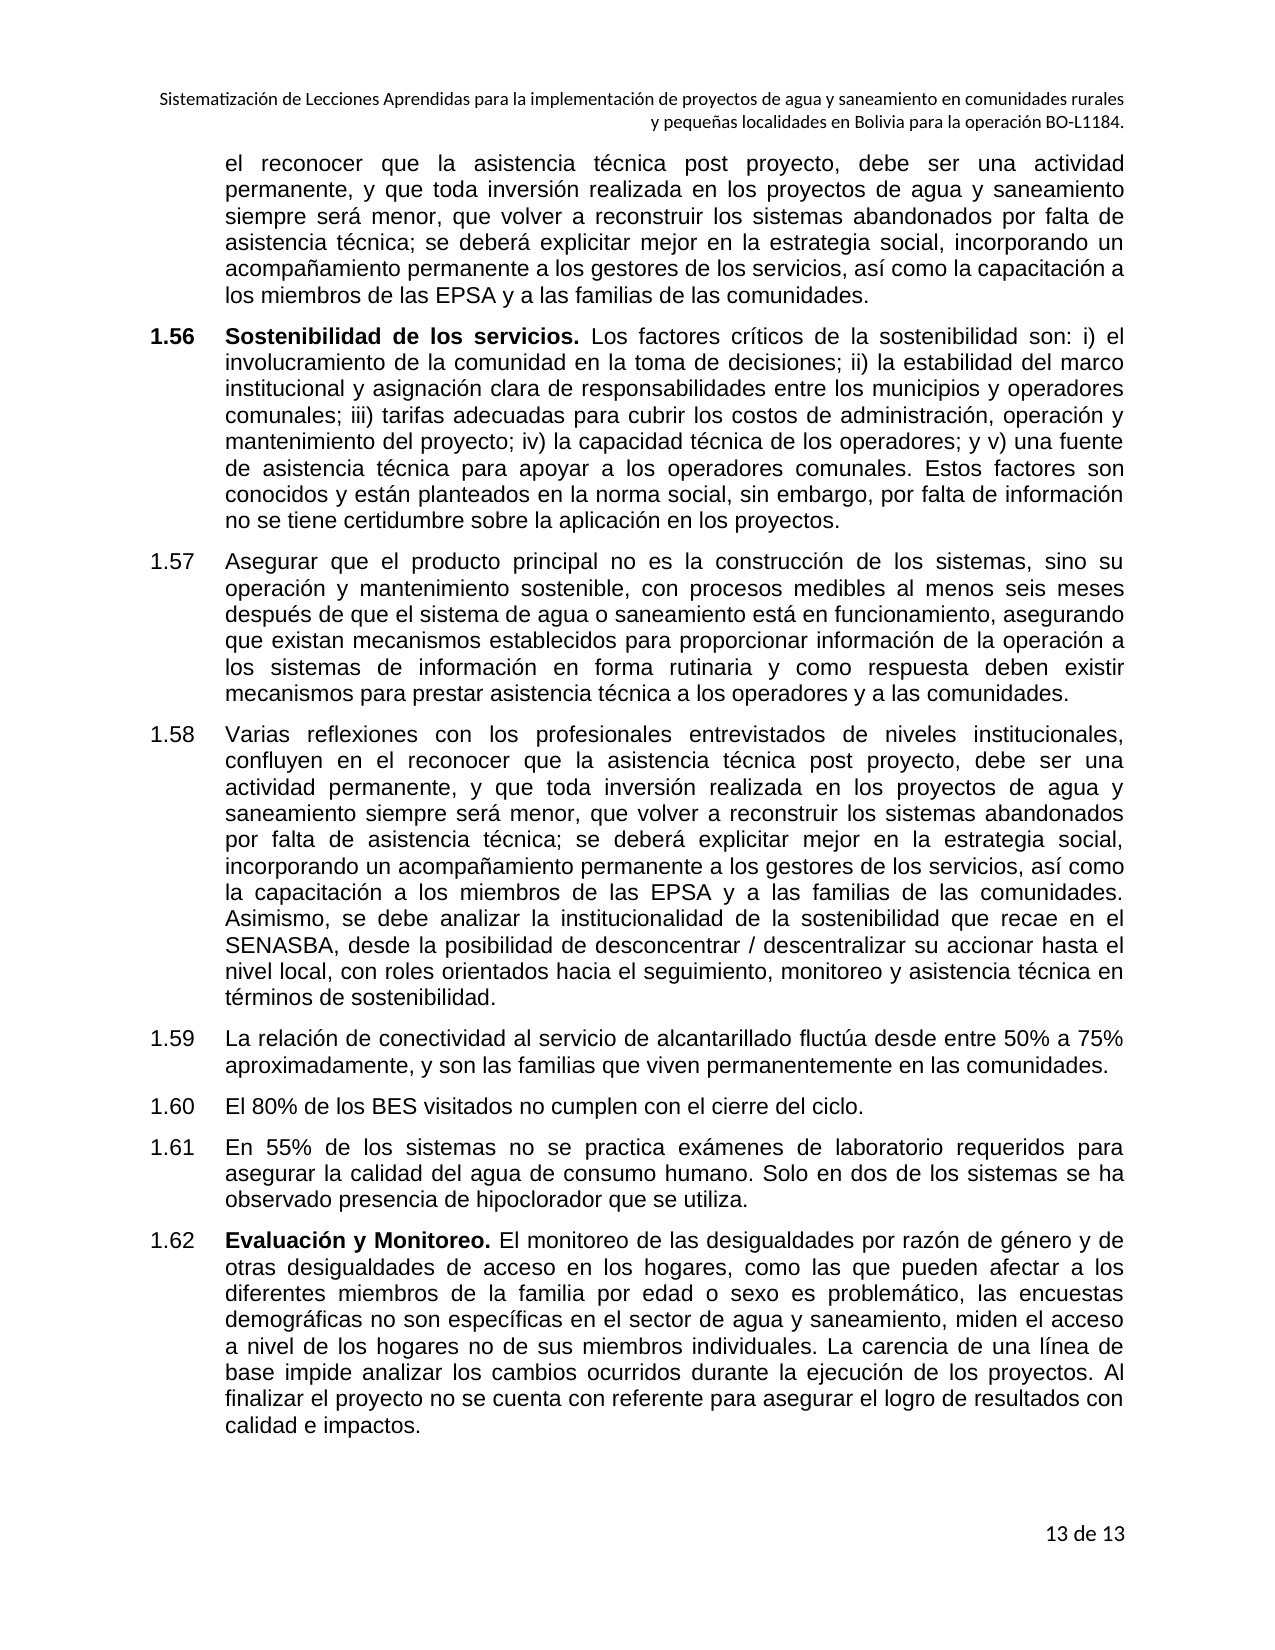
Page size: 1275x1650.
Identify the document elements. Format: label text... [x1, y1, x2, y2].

list El 80% de los BES visitados no cumplen con el cierre del ciclo. [150, 1093, 1125, 1119]
list Asegurar que el producto principal no es la construcción de los sistemas, sino su operación y mantenimiento sostenible, con procesos medibles al menos seis meses después de que el sistema de agua o saneamiento está en funcionamiento, asegurando que existan mecanismos establecidos para proporcionar información de la operación a los sistemas de información en forma rutinaria y como respuesta deben existir mecanismos para prestar asistencia técnica a los operadores y a las comunidades. [150, 548, 1125, 706]
list La relación de conectividad al servicio de alcantarillado fluctúa desde entre 50% a 75% aproximadamente, y son las familias que viven permanentemente en las comunidades. [150, 1025, 1125, 1078]
list En 55% de los sistemas no se practica exámenes de laboratorio requeridos para asegurar la calidad del agua de consumo humano. Solo en dos de los sistemas se ha observado presencia de hipoclorador que se utiliza. [150, 1133, 1125, 1213]
list Varias reflexiones con los profesionales entrevistados de niveles institucionales, confluyen en el reconocer que la asistencia técnica post proyecto, debe ser una actividad permanente, y que toda inversión realizada en los proyectos de agua y saneamiento siempre será menor, que volver a reconstruir los sistemas abandonados por falta de asistencia técnica; se deberá explicitar mejor en la estrategia social, incorporando un acompañamiento permanente a los gestores de los servicios, así como la capacitación a los miembros de las EPSA y a las familias de las comunidades. Asimismo, se debe analizar la institucionalidad de la sostenibilidad que recae en el SENASBA, desde la posibilidad de desconcentrar / descentralizar su accionar hasta el nivel local, con roles orientados hacia el seguimiento, monitoreo y asistencia técnica en términos de sostenibilidad. [150, 721, 1125, 1011]
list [150, 150, 1125, 308]
list Sostenibilidad de los servicios. Los factores críticos de la sostenibilidad son: i) el involucramiento de la comunidad en la toma de decisiones; ii) la estabilidad del marco institucional y asignación clara de responsabilidades entre los municipios y operadores comunales; iii) tarifas adecuadas para cubrir los costos de administración, operación y mantenimiento del proyecto; iv) la capacidad técnica de los operadores; y v) una fuente de asistencia técnica para apoyar a los operadores comunales. Estos factores son conocidos y están planteados en la norma social, sin embargo, por falta de información no se tiene certidumbre sobre la aplicación en los proyectos. [150, 323, 1125, 533]
list Evaluación y Monitoreo. El monitoreo de las desigualdades por razón de género y de otras desigualdades de acceso en los hogares, como las que pueden afectar a los diferentes miembros de la familia por edad o sexo es problemático, las encuestas demográficas no son específicas en el sector de agua y saneamiento, miden el acceso a nivel de los hogares no de sus miembros individuales. La carencia de una línea de base impide analizar los cambios ocurridos durante la ejecución de los proyectos. Al finalizar el proyecto no se cuenta con referente para asegurar el logro de resultados con calidad e impactos. [150, 1227, 1125, 1438]
